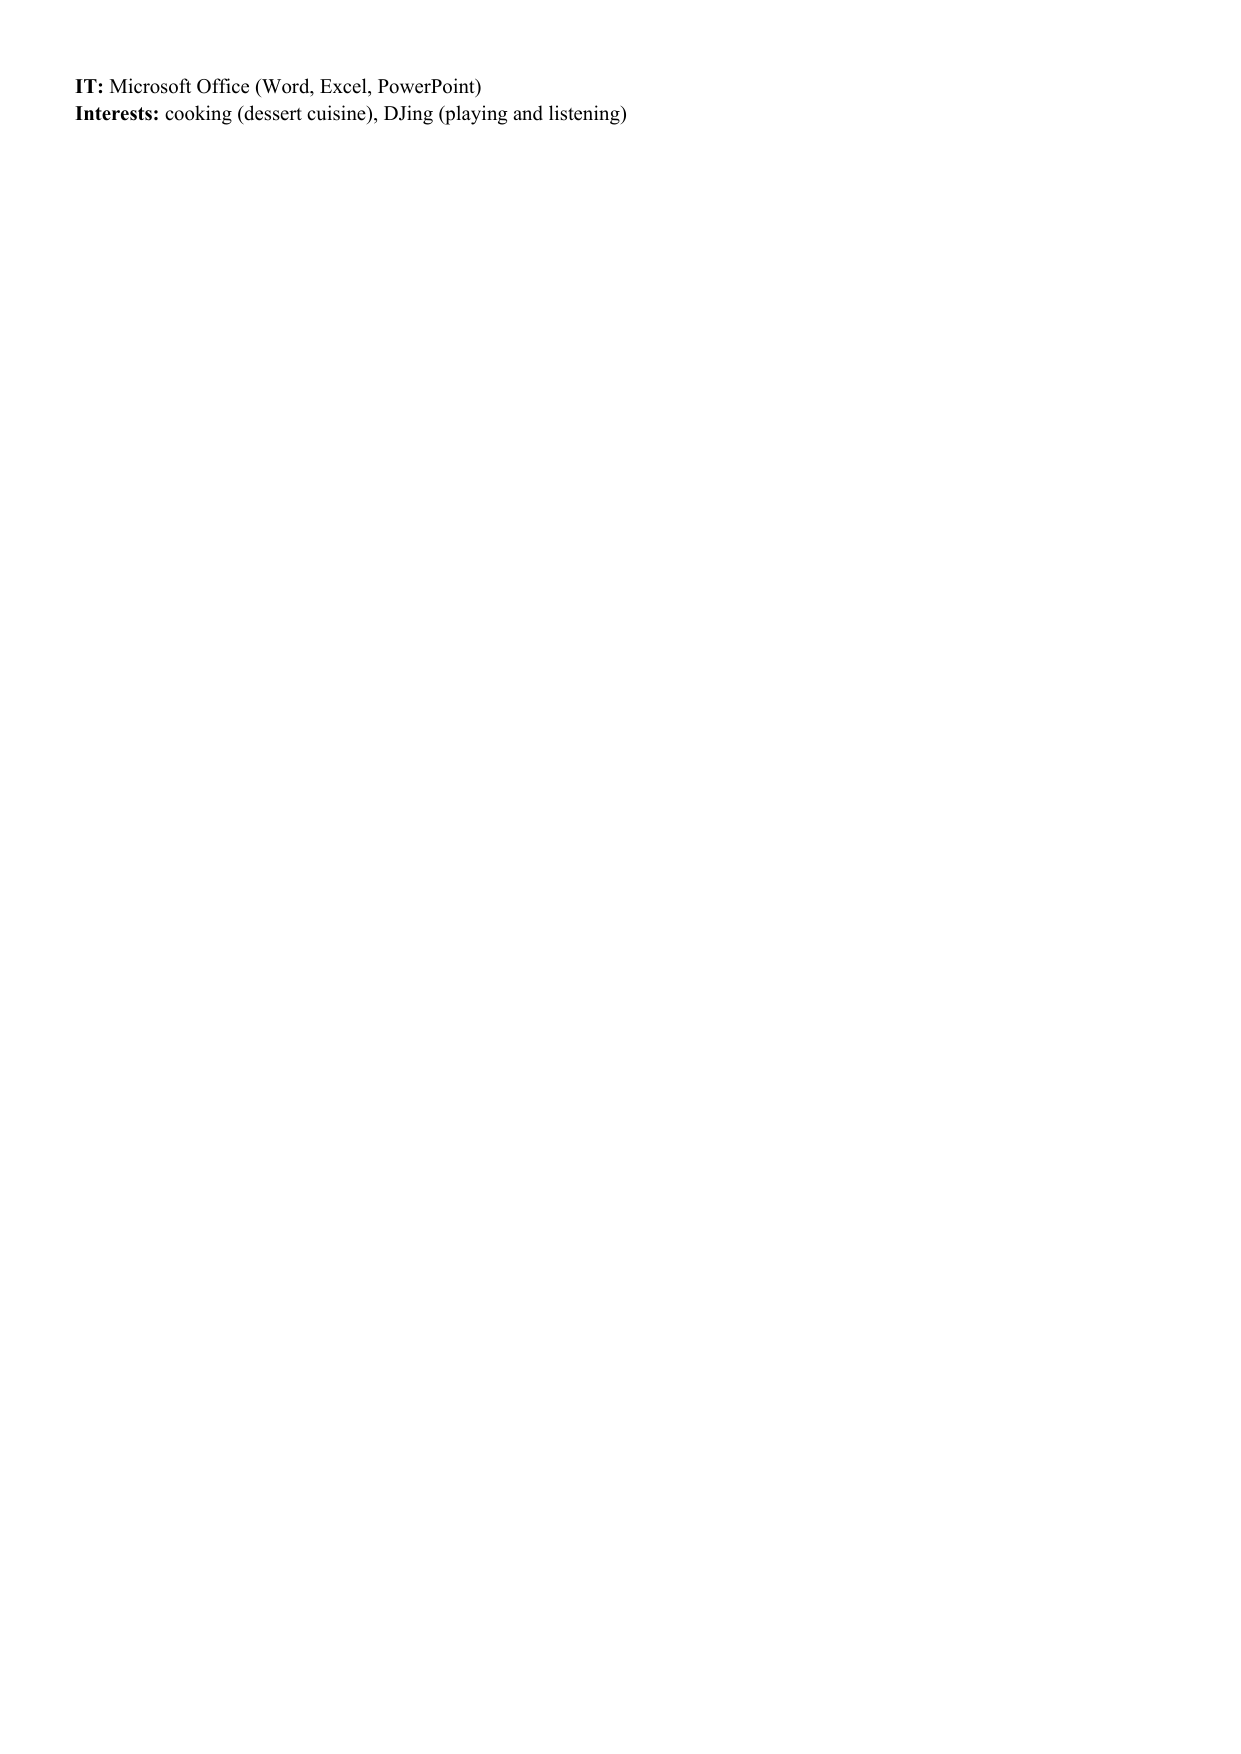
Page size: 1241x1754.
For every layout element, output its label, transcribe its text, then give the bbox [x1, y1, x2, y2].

text Interests: cooking (dessert cuisine), DJing (playing and listening) [75, 102, 1165, 125]
text IT: Microsoft Office (Word, Excel, PowerPoint) [75, 75, 1165, 98]
